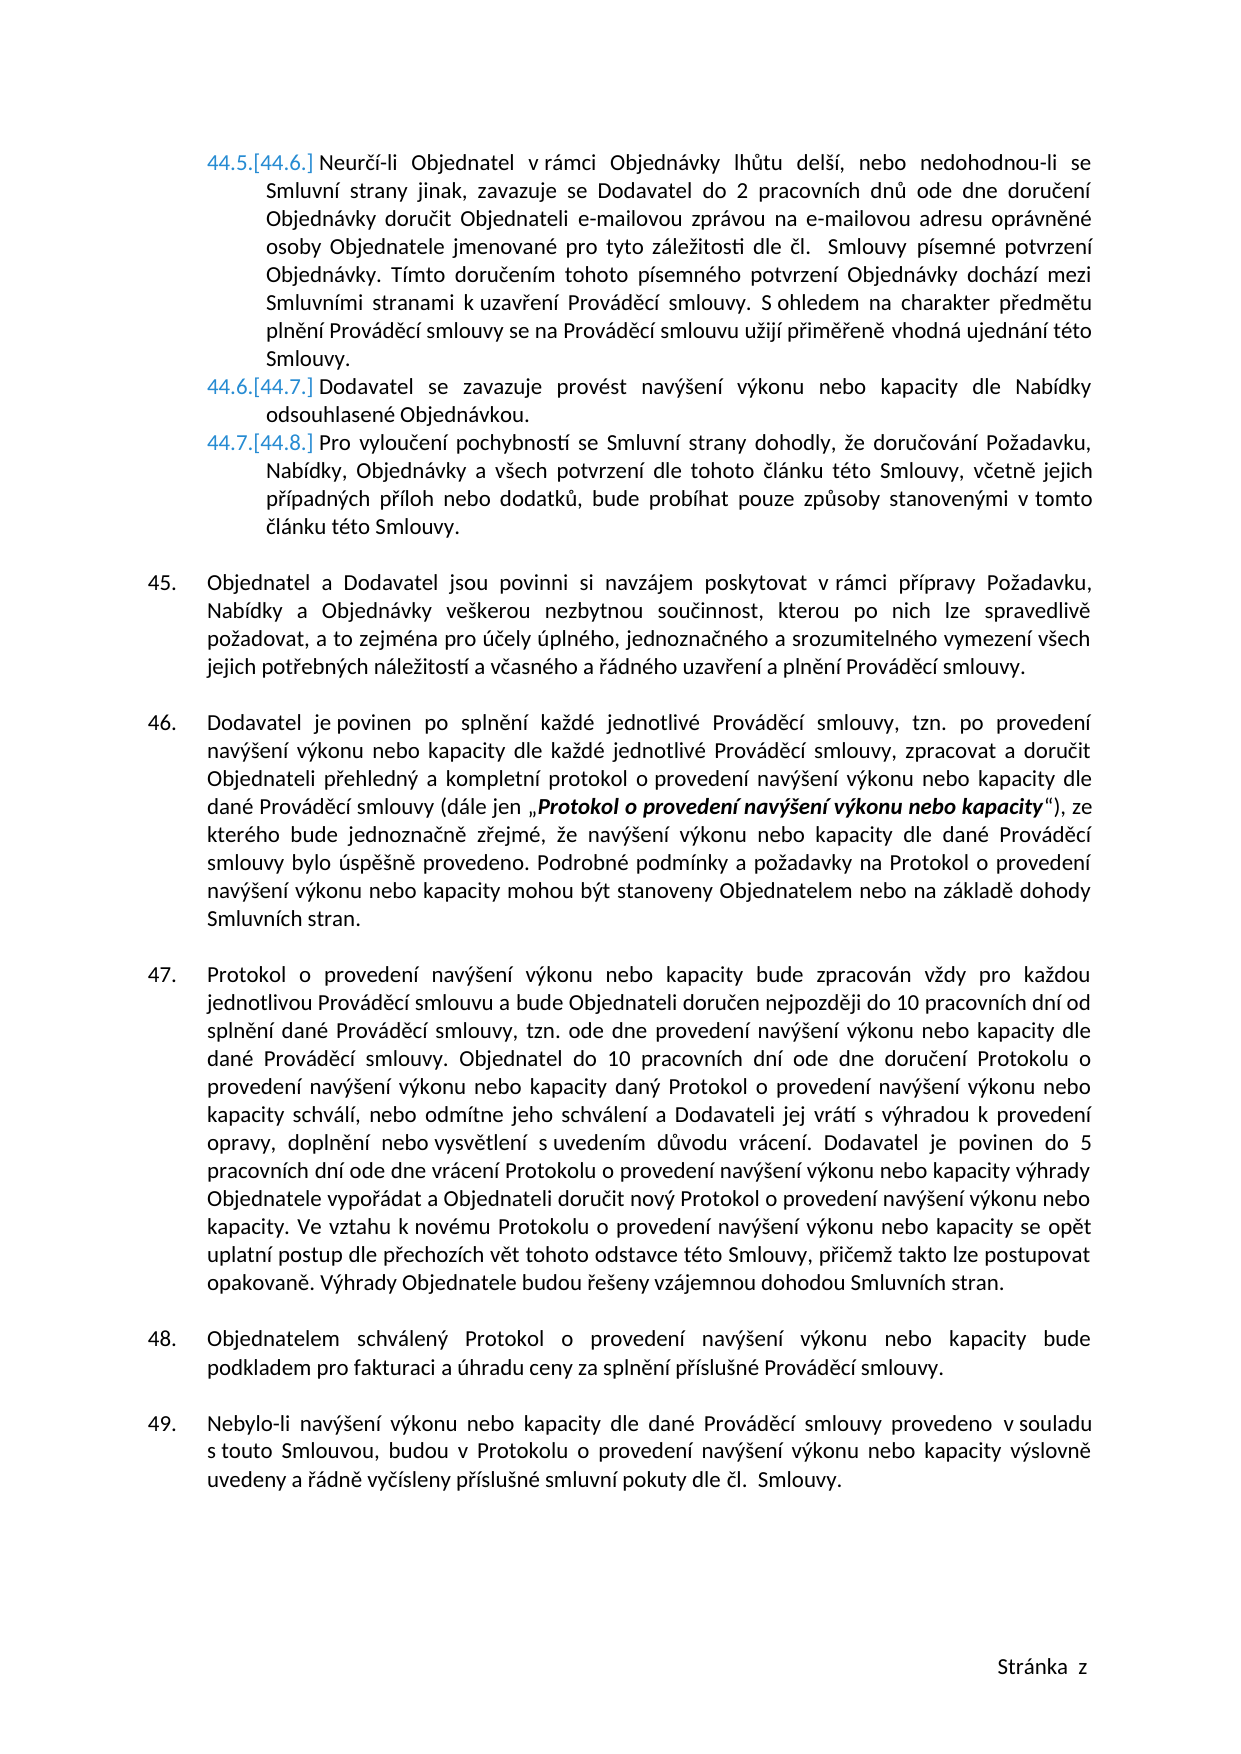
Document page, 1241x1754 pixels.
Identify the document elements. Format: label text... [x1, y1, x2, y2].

text Objednatel a Dodavatel jsou povinni si navzájem poskytovat v rámci přípravy Požadavku, Nabídky a Objednávky veškerou nezbytnou součinnost, kterou po nich lze spravedlivě požadovat, a to zejména pro účely úplného, jednoznačného a srozumitelného vymezení všech jejich potřebných náležitostí a včasného a řádného uzavření a plnění Prováděcí smlouvy. [148, 568, 1092, 680]
text Objednatelem schválený Protokol o provedení navýšení výkonu nebo kapacity bude podkladem pro fakturaci a úhradu ceny za splnění příslušné Prováděcí smlouvy. [148, 1324, 1092, 1381]
list Neurčí-li Objednatel v rámci Objednávky lhůtu delší, nebo nedohodnou-li se Smluvní strany jinak, zavazuje se Dodavatel do 2 pracovních dnů ode dne doručení Objednávky doručit Objednateli e-mailovou zprávou na e-mailovou adresu oprávněné osoby Objednatele jmenované pro tyto záležitosti dle čl. Smlouvy písemné potvrzení Objednávky. Tímto doručením tohoto písemného potvrzení Objednávky dochází mezi Smluvními stranami k uzavření Prováděcí smlouvy. S ohledem na charakter předmětu plnění Prováděcí smlouvy se na Prováděcí smlouvu užijí přiměřeně vhodná ujednání této Smlouvy. [207, 148, 1092, 372]
text Dodavatel je povinen po splnění každé jednotlivé Prováděcí smlouvy, tzn. po provedení navýšení výkonu nebo kapacity dle každé jednotlivé Prováděcí smlouvy, zpracovat a doručit Objednateli přehledný a kompletní protokol o provedení navýšení výkonu nebo kapacity dle dané Prováděcí smlouvy (dále jen „Protokol o provedení navýšení výkonu nebo kapacity“), ze kterého bude jednoznačně zřejmé, že navýšení výkonu nebo kapacity dle dané Prováděcí smlouvy bylo úspěšně provedeno. Podrobné podmínky a požadavky na Protokol o provedení navýšení výkonu nebo kapacity mohou být stanoveny Objednatelem nebo na základě dohody Smluvních stran. [148, 708, 1092, 932]
text Protokol o provedení navýšení výkonu nebo kapacity bude zpracován vždy pro každou jednotlivou Prováděcí smlouvu a bude Objednateli doručen nejpozději do 10 pracovních dní od splnění dané Prováděcí smlouvy, tzn. ode dne provedení navýšení výkonu nebo kapacity dle dané Prováděcí smlouvy. Objednatel do 10 pracovních dní ode dne doručení Protokolu o provedení navýšení výkonu nebo kapacity daný Protokol o provedení navýšení výkonu nebo kapacity schválí, nebo odmítne jeho schválení a Dodavateli jej vrátí s výhradou k provedení opravy, doplnění nebo vysvětlení s uvedením důvodu vrácení. Dodavatel je povinen do 5 pracovních dní ode dne vrácení Protokolu o provedení navýšení výkonu nebo kapacity výhrady Objednatele vypořádat a Objednateli doručit nový Protokol o provedení navýšení výkonu nebo kapacity. Ve vztahu k novému Protokolu o provedení navýšení výkonu nebo kapacity se opět uplatní postup dle přechozích vět tohoto odstavce této Smlouvy, přičemž takto lze postupovat opakovaně. Výhrady Objednatele budou řešeny vzájemnou dohodou Smluvních stran. [148, 960, 1092, 1297]
text Nebylo-li navýšení výkonu nebo kapacity dle dané Prováděcí smlouvy provedeno v souladu s touto Smlouvou, budou v Protokolu o provedení navýšení výkonu nebo kapacity výslovně uvedeny a řádně vyčísleny příslušné smluvní pokuty dle čl. Smlouvy. [148, 1409, 1092, 1493]
list Dodavatel se zavazuje provést navýšení výkonu nebo kapacity dle Nabídky odsouhlasené Objednávkou. [207, 372, 1092, 428]
list Pro vyloučení pochybností se Smluvní strany dohodly, že doručování Požadavku, Nabídky, Objednávky a všech potvrzení dle tohoto článku této Smlouvy, včetně jejich případných příloh nebo dodatků, bude probíhat pouze způsoby stanovenými v tomto článku této Smlouvy. [207, 428, 1092, 540]
